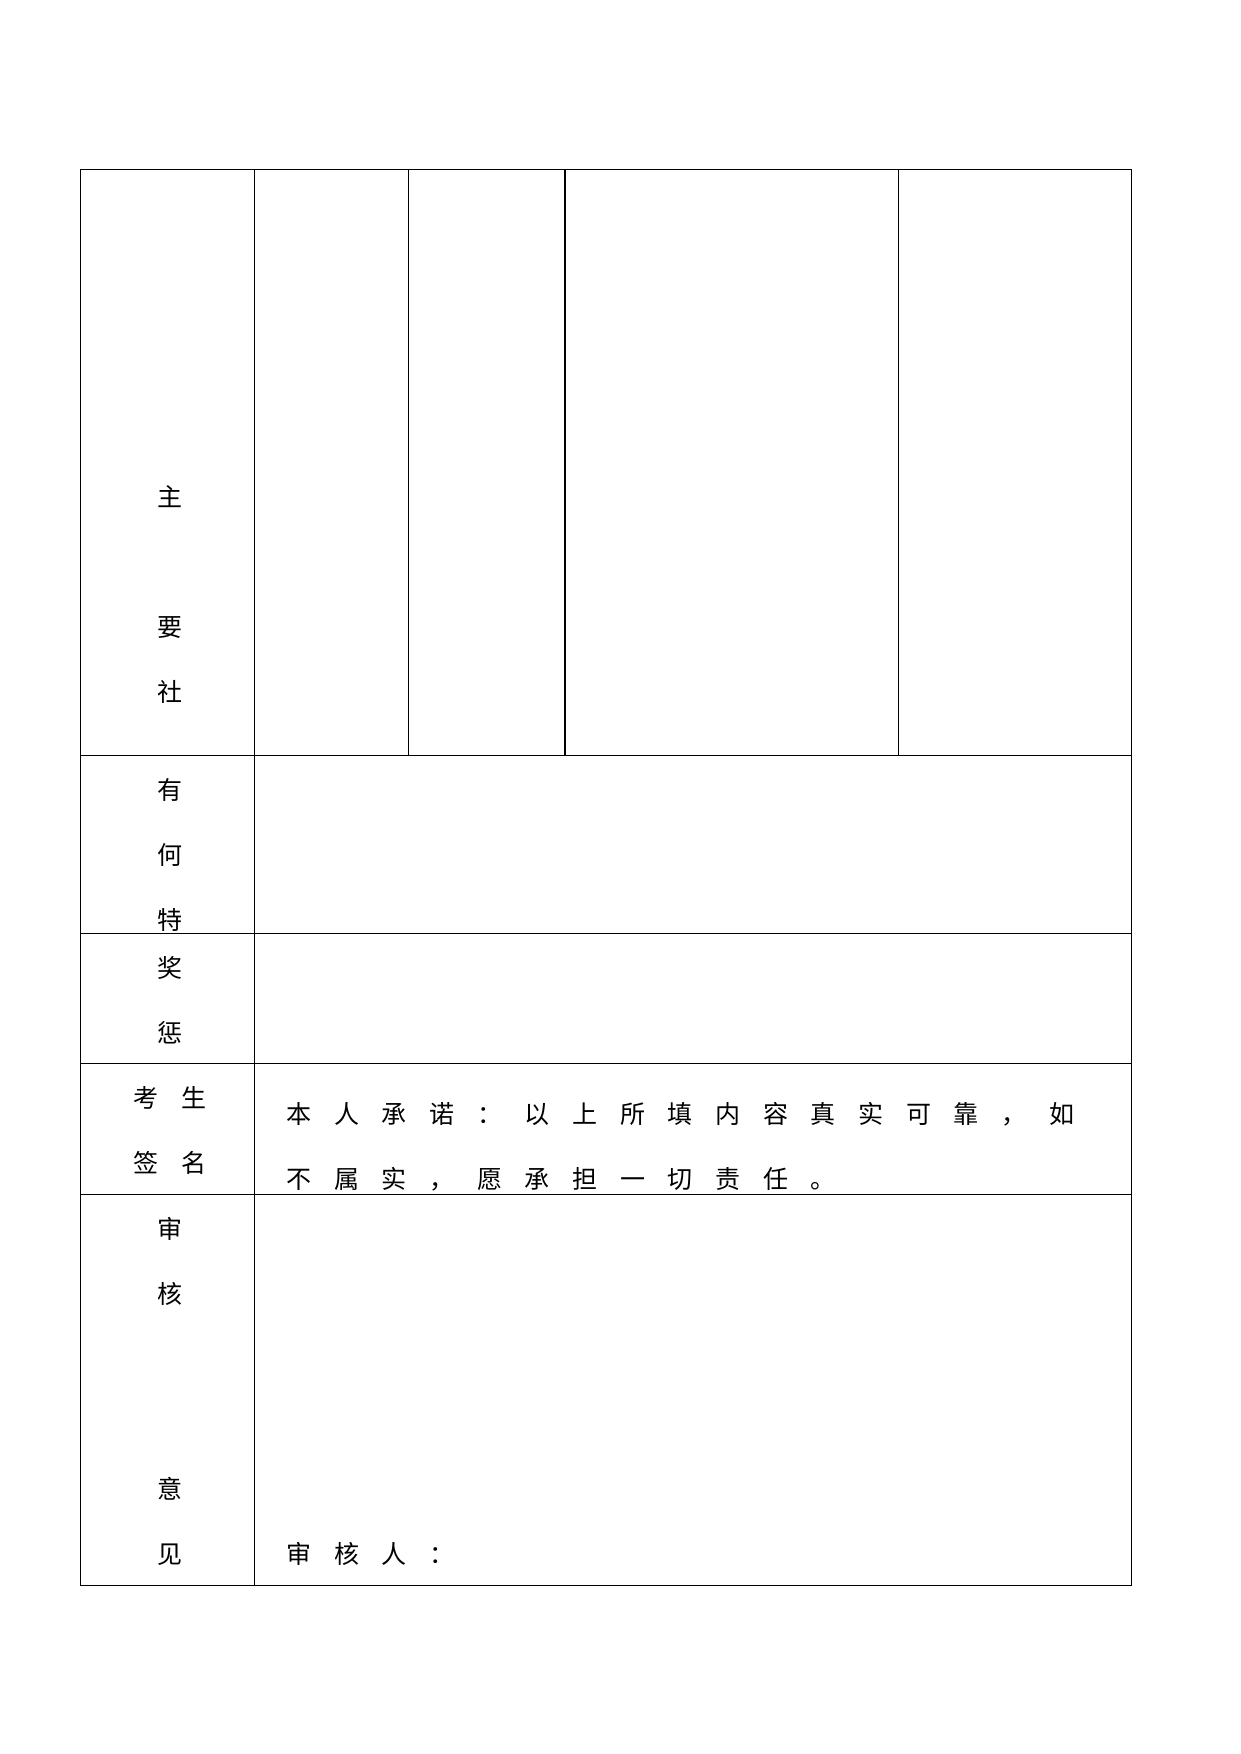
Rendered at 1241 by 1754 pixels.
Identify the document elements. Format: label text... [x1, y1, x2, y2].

table_cell 本人承诺：以上所填内容真实可靠，如不属实，愿承担一切责任。 签名： 年 月 日 [255, 1064, 1131, 1194]
table_cell 考生签名 [81, 1064, 254, 1194]
table_cell 奖 惩 情 况 [81, 934, 254, 1062]
table_cell [255, 170, 408, 755]
table_cell [255, 756, 1131, 933]
table_cell [409, 170, 564, 755]
table_cell 审 核 意 见 [81, 1195, 254, 1585]
table_cell [255, 934, 1131, 1062]
table_cell [899, 170, 1131, 755]
table_cell [566, 170, 898, 755]
table_cell 有 何 特 长 及 突 出 业 绩 [81, 756, 254, 933]
table_cell 审核人： 审核日期： 年 月 日 [255, 1195, 1131, 1585]
